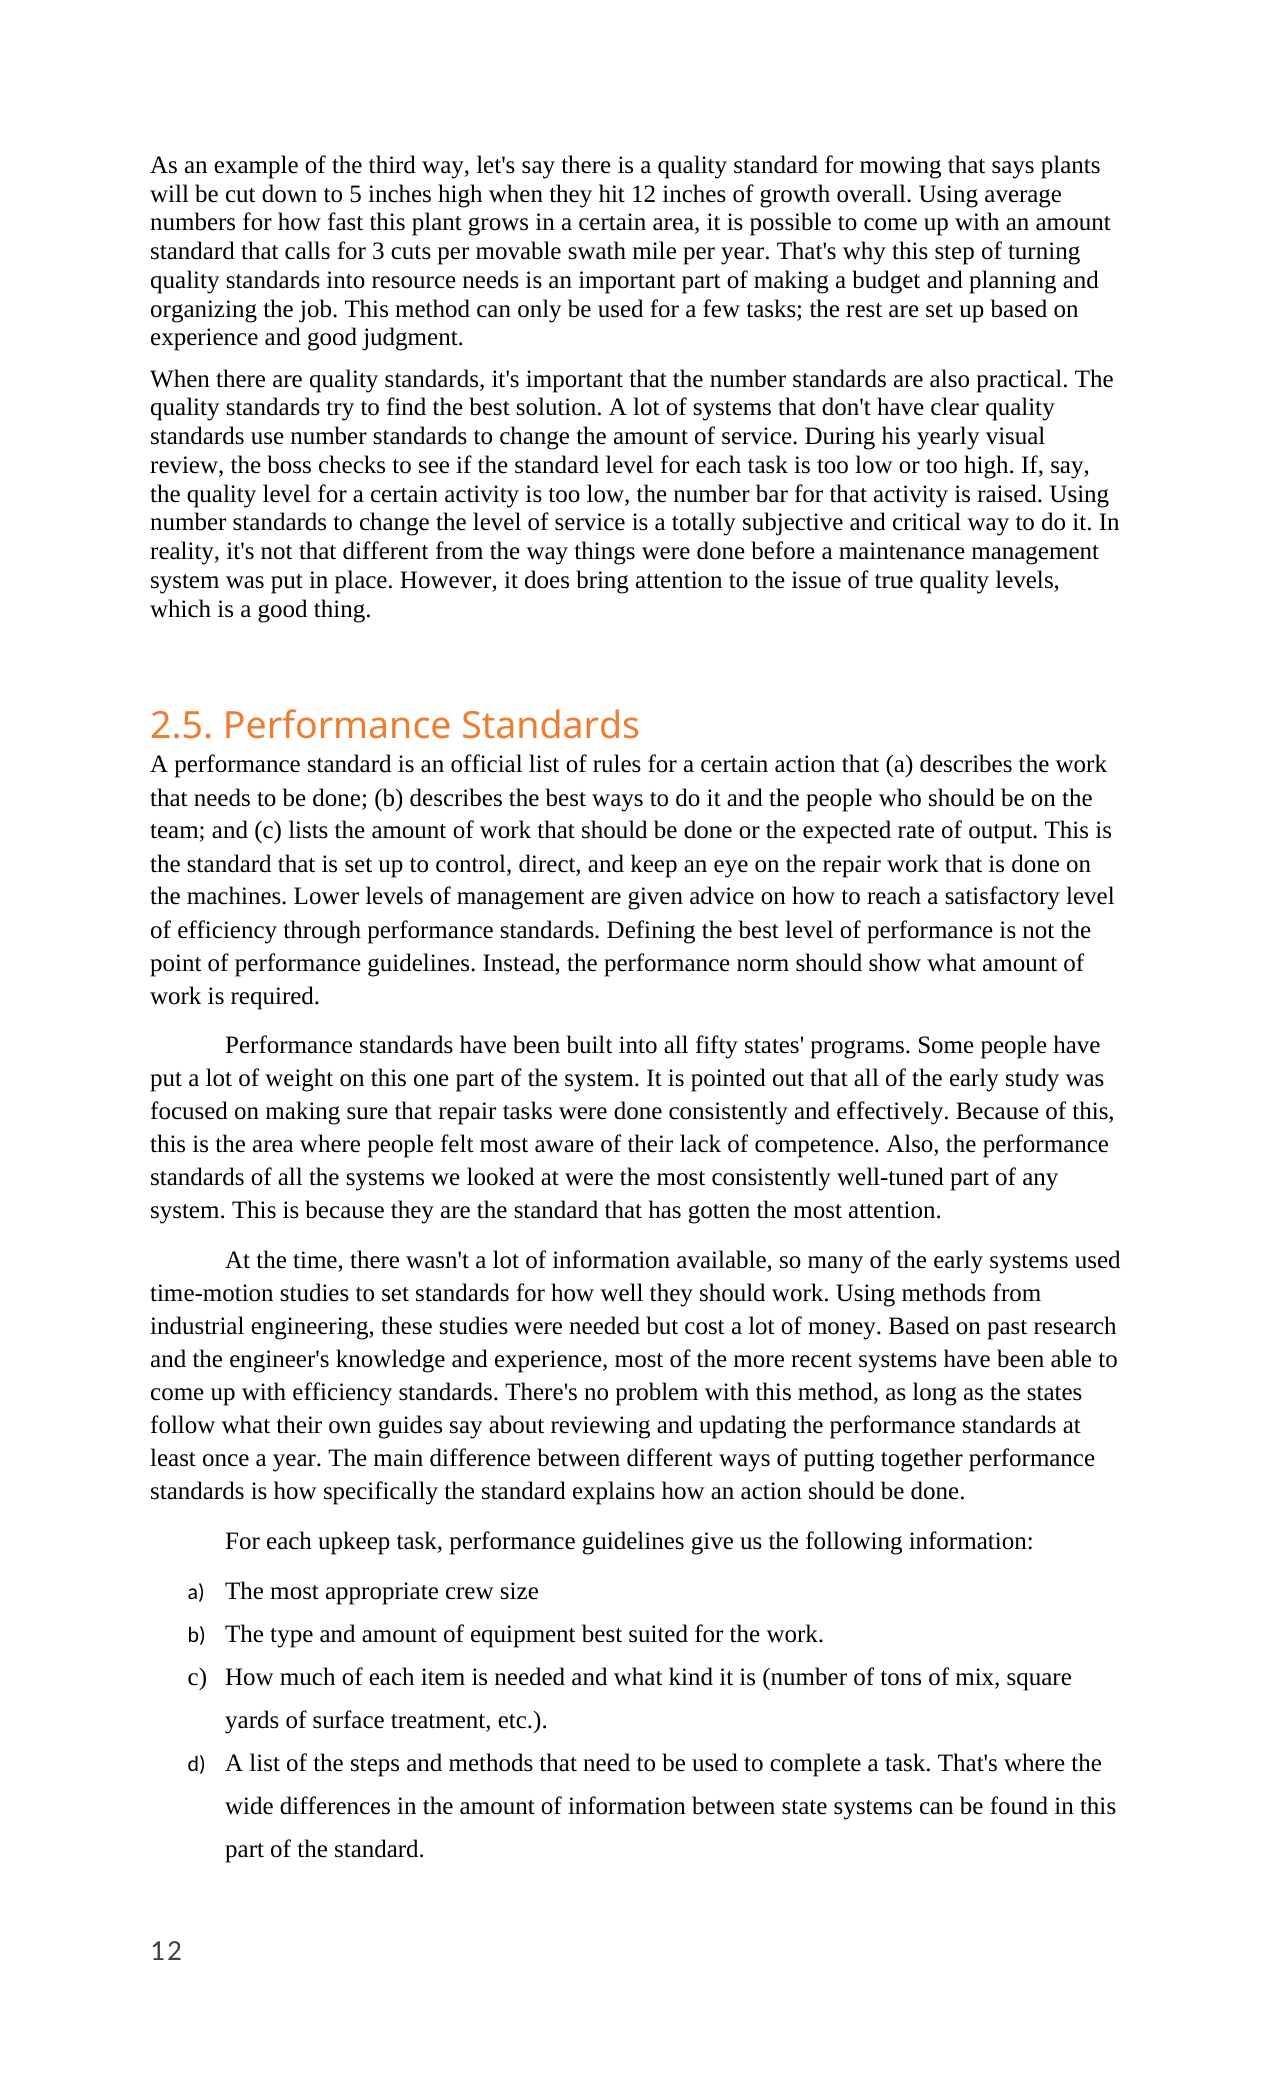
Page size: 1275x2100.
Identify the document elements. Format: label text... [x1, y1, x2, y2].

list A list of the steps and methods that need to be used to complete a task. That's where the wide differences in the amount of information between state systems can be found in this part of the standard. [187, 1748, 1125, 1863]
list How much of each item is needed and what kind it is (number of tons of mix, square yards of surface treatment, etc.). [187, 1662, 1125, 1734]
text For each upkeep task, performance guidelines give us the following information: [150, 1526, 1125, 1555]
text A performance standard is an official list of rules for a certain action that (a) describes the work that needs to be done; (b) describes the best ways to do it and the people who should be on the team; and (c) lists the amount of work that should be done or the expected rate of output. This is the standard that is set up to control, direct, and keep an eye on the repair work that is done on the machines. Lower levels of management are given advice on how to reach a satisfactory level of efficiency through performance standards. Defining the best level of performance is not the point of performance guidelines. Instead, the performance norm should show what amount of work is required. [150, 749, 1125, 1009]
text At the time, there wasn't a lot of information available, so many of the early systems used time-motion studies to set standards for how well they should work. Using methods from industrial engineering, these studies were needed but cost a lot of money. Based on past research and the engineer's knowledge and experience, most of the more recent systems have been able to come up with efficiency standards. There's no problem with this method, as long as the states follow what their own guides say about reviewing and updating the performance standards at least once a year. The main difference between different ways of putting together performance standards is how specifically the standard explains how an action should be done. [150, 1245, 1125, 1505]
list The most appropriate crew size [187, 1576, 1125, 1604]
subtitle 2.5. Performance Standards [150, 698, 1125, 749]
subtitle When there are quality standards, it's important that the number standards are also practical. The quality standards try to find the best solution. A lot of systems that don't have clear quality standards use number standards to change the amount of service. During his yearly visual review, the boss checks to see if the standard level for each task is too low or too high. If, say, the quality level for a certain activity is too low, the number bar for that activity is raised. Using number standards to change the level of service is a totally subjective and critical way to do it. In reality, it's not that different from the way things were done before a maintenance management system was put in place. However, it does bring attention to the issue of true quality levels, which is a good thing. [150, 364, 1125, 622]
text Performance standards have been built into all fifty states' programs. Some people have put a lot of weight on this one part of the system. It is pointed out that all of the early study was focused on making sure that repair tasks were done consistently and effectively. Because of this, this is the area where people felt most aware of their lack of competence. Also, the performance standards of all the systems we looked at were the most consistently well-tuned part of any system. This is because they are the standard that has gotten the most attention. [150, 1030, 1125, 1224]
subtitle As an example of the third way, let's say there is a quality standard for mowing that says plants will be cut down to 5 inches high when they hit 12 inches of growth overall. Using average numbers for how fast this plant grows in a certain area, it is possible to come up with an amount standard that calls for 3 cuts per movable swath mile per year. That's why this step of turning quality standards into resource needs is an important part of making a budget and planning and organizing the job. This method can only be used for a few tasks; the rest are set up based on experience and good judgment. [150, 150, 1125, 351]
list The type and amount of equipment best suited for the work. [187, 1619, 1125, 1648]
